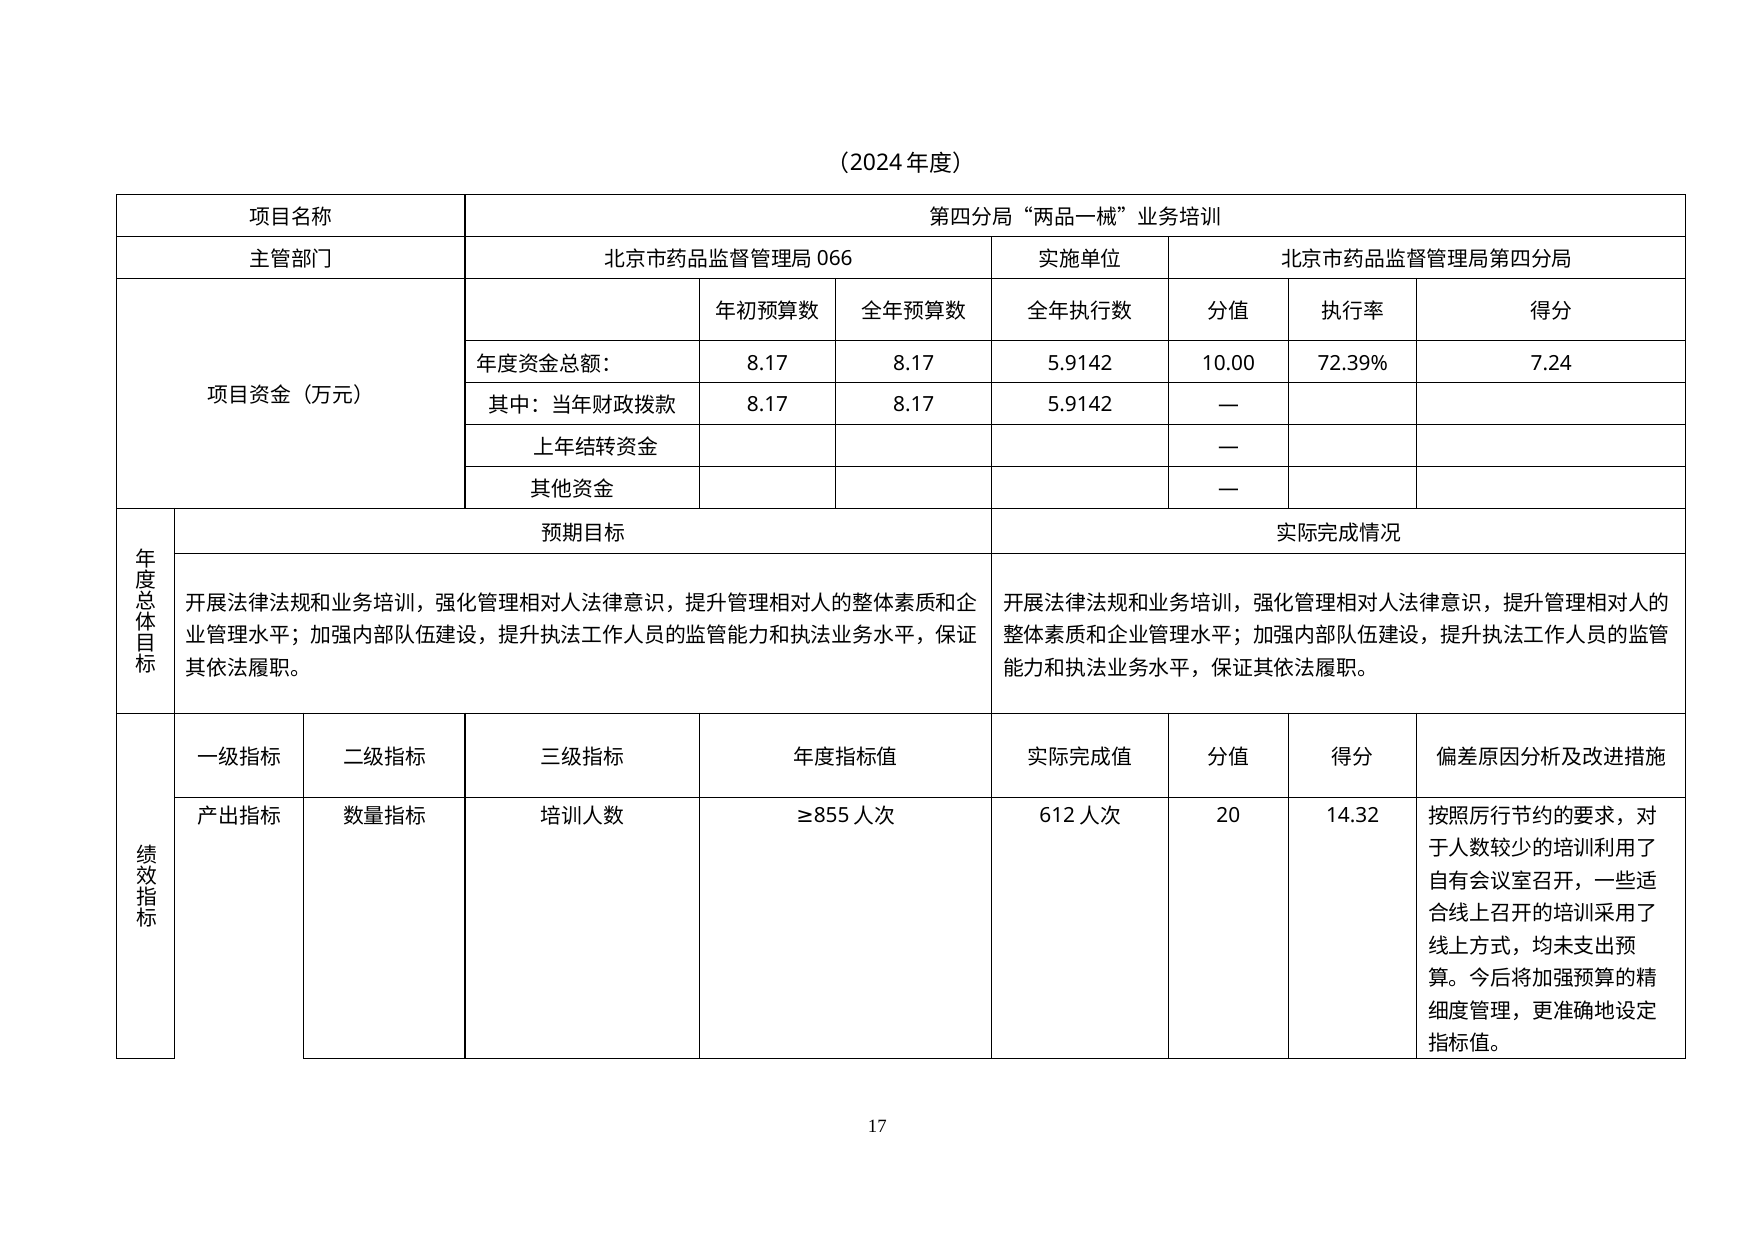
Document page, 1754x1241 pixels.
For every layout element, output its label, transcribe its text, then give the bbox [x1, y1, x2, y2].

table_cell [1417, 467, 1685, 508]
table_cell [992, 467, 1168, 508]
table_cell 主管部门 [117, 237, 464, 278]
table_cell （2024年度） [117, 129, 1685, 194]
table_cell 其中：当年财政拨款 [466, 383, 699, 424]
table_cell 预期目标 [175, 509, 991, 553]
table_cell 年度总体目标 [117, 509, 174, 713]
table_cell 开展法律法规和业务培训，强化管理相对人法律意识，提升管理相对人的整体素质和企业管理水平；加强内部队伍建设，提升执法工作人员的监管能力和执法业务水平，保证其依法履职。 [175, 554, 991, 713]
table_cell 实际完成情况 [992, 509, 1685, 553]
table_cell 实施单位 [992, 237, 1168, 278]
table_cell 三级指标 [466, 714, 699, 797]
table_cell ≥855人次 [700, 798, 991, 1058]
table_cell [1289, 425, 1416, 466]
table_cell [836, 425, 991, 466]
table_cell 72.39% [1289, 341, 1416, 382]
table_cell 8.17 [700, 383, 835, 424]
table_cell [836, 467, 991, 508]
table_cell 8.17 [836, 341, 991, 382]
table_cell 项目名称 [117, 195, 464, 236]
table_cell 年初预算数 [700, 279, 835, 340]
table_cell 二级指标 [304, 714, 464, 797]
table_cell 得分 [1289, 714, 1416, 797]
table_cell [1289, 383, 1416, 424]
table_cell 偏差原因分析及改进措施 [1417, 714, 1685, 797]
table_cell [700, 425, 835, 466]
table_cell [1417, 425, 1685, 466]
table_cell 按照厉行节约的要求，对于人数较少的培训利用了自有会议室召开，一些适合线上召开的培训采用了线上方式，均未支出预算。今后将加强预算的精细度管理，更准确地设定指标值。 [1417, 798, 1685, 1058]
table_cell 全年预算数 [836, 279, 991, 340]
table_cell 612人次 [992, 798, 1168, 1058]
table_cell 数量指标 [304, 798, 464, 1058]
table_cell 项目资金（万元） [117, 279, 464, 508]
table_cell 执行率 [1289, 279, 1416, 340]
table_cell 分值 [1169, 714, 1288, 797]
table_cell — [1169, 467, 1288, 508]
table_cell — [1169, 425, 1288, 466]
table_cell 20 [1169, 798, 1288, 1058]
table_cell — [1169, 383, 1288, 424]
table_cell 第四分局“两品一械”业务培训 [466, 195, 1685, 236]
table_cell 8.17 [836, 383, 991, 424]
table_cell 培训人数 [466, 798, 699, 1058]
table_cell 7.24 [1417, 341, 1685, 382]
table_cell 分值 [1169, 279, 1288, 340]
table_cell [700, 467, 835, 508]
table_cell 上年结转资金 [466, 425, 699, 466]
table_cell 北京市药品监督管理局第四分局 [1169, 237, 1685, 278]
table_cell 14.32 [1289, 798, 1416, 1058]
table_cell [1417, 383, 1685, 424]
table_cell 年度指标值 [700, 714, 991, 797]
table_cell 8.17 [700, 341, 835, 382]
table_cell 开展法律法规和业务培训，强化管理相对人法律意识，提升管理相对人的整体素质和企业管理水平；加强内部队伍建设，提升执法工作人员的监管能力和执法业务水平，保证其依法履职。 [992, 554, 1685, 713]
table_cell 年度资金总额： [466, 341, 699, 382]
table_cell 5.9142 [992, 383, 1168, 424]
table_cell 产出指标 [175, 798, 303, 1058]
table_cell [992, 425, 1168, 466]
table_cell [1289, 467, 1416, 508]
table_cell 实际完成值 [992, 714, 1168, 797]
table_cell 一级指标 [175, 714, 303, 797]
table_cell 5.9142 [992, 341, 1168, 382]
table_cell 北京市药品监督管理局066 [466, 237, 991, 278]
table_cell 10.00 [1169, 341, 1288, 382]
table_cell 绩效指标 [117, 714, 174, 1058]
table_cell [466, 279, 699, 340]
table_cell 全年执行数 [992, 279, 1168, 340]
table_cell 其他资金 [466, 467, 699, 508]
table_cell 得分 [1417, 279, 1685, 340]
